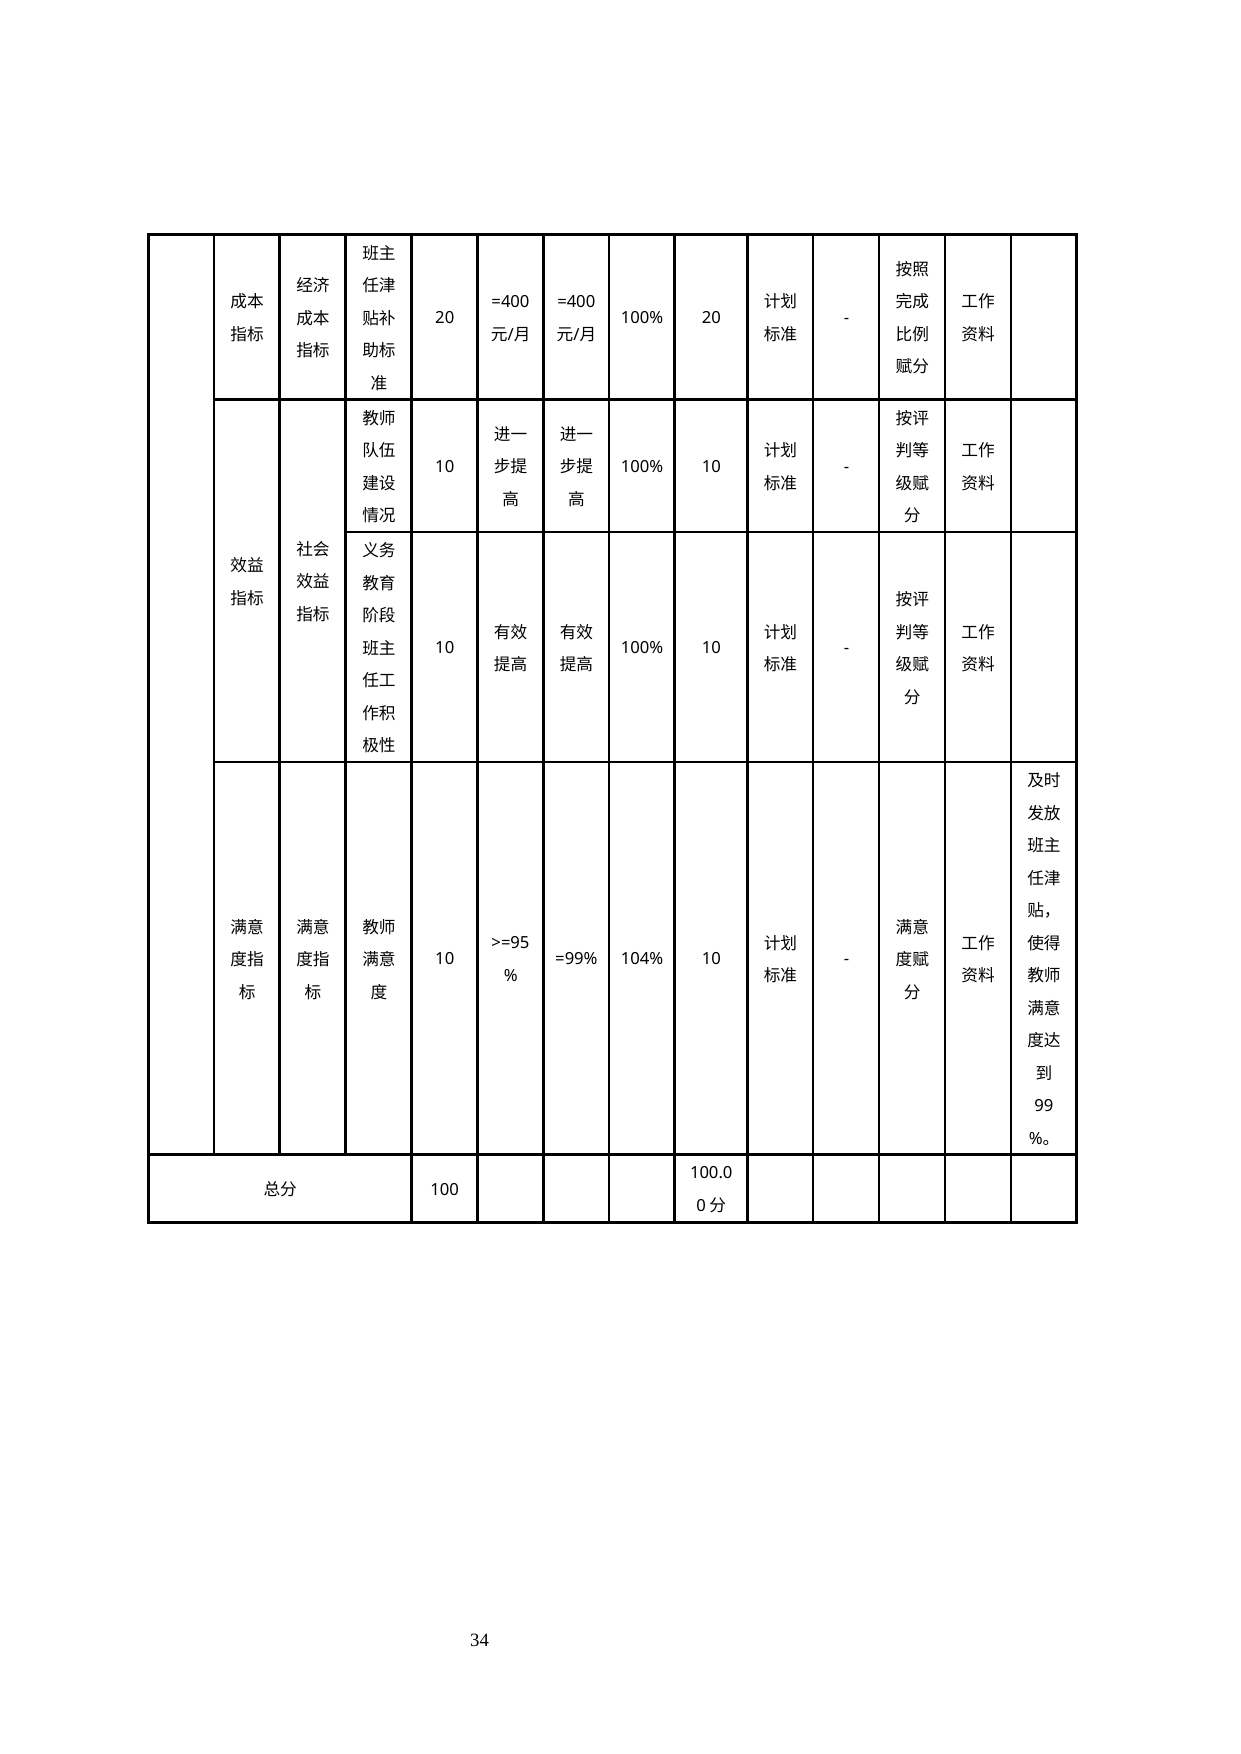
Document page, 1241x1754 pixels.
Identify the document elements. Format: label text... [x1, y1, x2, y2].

table_cell 总分 [150, 1156, 410, 1221]
table_cell [814, 1156, 878, 1221]
table_cell =400元/月 [479, 236, 542, 398]
table_cell 10 [413, 533, 476, 761]
table_cell 工作资料 [946, 763, 1010, 1153]
table_cell 按评判等级赋分 [880, 533, 944, 761]
table_cell - [814, 763, 878, 1153]
table_cell 按照完成比例赋分 [880, 236, 944, 398]
table_cell 计划标准 [749, 533, 812, 761]
table_cell 计划标准 [749, 236, 812, 398]
table_cell 进一步提高 [545, 401, 608, 531]
table_cell 10 [676, 533, 746, 761]
table_cell 教师满意度 [347, 763, 410, 1153]
table_cell [545, 1156, 608, 1221]
table_cell >=95% [479, 763, 542, 1153]
table_cell 100% [610, 401, 673, 531]
table_cell 社会效益指标 [281, 401, 344, 761]
table_cell 20 [413, 236, 476, 398]
table_cell [946, 1156, 1010, 1221]
table_cell 进一步提高 [479, 401, 542, 531]
table_cell 计划标准 [749, 763, 812, 1153]
table_cell 10 [413, 763, 476, 1153]
table_cell [880, 1156, 944, 1221]
table_cell - [814, 533, 878, 761]
table_cell 及时发放班主任津贴，使得教师满意度达到99%。 [1012, 763, 1075, 1153]
table_cell 教师队伍建设情况 [347, 401, 410, 531]
table_cell 满意度指标 [215, 763, 278, 1153]
table_cell [1012, 236, 1075, 398]
table_cell - [814, 401, 878, 531]
table_cell =400元/月 [545, 236, 608, 398]
table_cell [479, 1156, 542, 1221]
table_cell 20 [676, 236, 746, 398]
table_cell 工作资料 [946, 533, 1010, 761]
table_cell 按评判等级赋分 [880, 401, 944, 531]
table_cell 工作资料 [946, 236, 1010, 398]
table_cell 工作资料 [946, 401, 1010, 531]
table_cell [1012, 1156, 1075, 1221]
table_cell 有效提高 [479, 533, 542, 761]
table_cell [610, 1156, 673, 1221]
table_cell 班主任津贴补助标准 [347, 236, 410, 398]
table_cell [1012, 401, 1075, 531]
table_cell 有效提高 [545, 533, 608, 761]
table_cell 经济成本指标 [281, 236, 344, 398]
table_cell [749, 1156, 812, 1221]
table_cell 满意度指标 [281, 763, 344, 1153]
table_cell 计划标准 [749, 401, 812, 531]
table_cell 10 [413, 401, 476, 531]
table_cell 效益指标 [215, 401, 278, 761]
table_cell 100% [610, 236, 673, 398]
table_cell - [814, 236, 878, 398]
table_cell 100 [413, 1156, 476, 1221]
table_cell 10 [676, 401, 746, 531]
table_cell 100.00分 [676, 1156, 746, 1221]
table_cell 104% [610, 763, 673, 1153]
table_cell 成本指标 [215, 236, 278, 398]
table_cell 义务教育阶段班主任工作积极性 [347, 533, 410, 761]
table_cell 满意度赋分 [880, 763, 944, 1153]
table_cell 100% [610, 533, 673, 761]
table_cell 10 [676, 763, 746, 1153]
table_cell =99% [545, 763, 608, 1153]
table_cell [1012, 533, 1075, 761]
